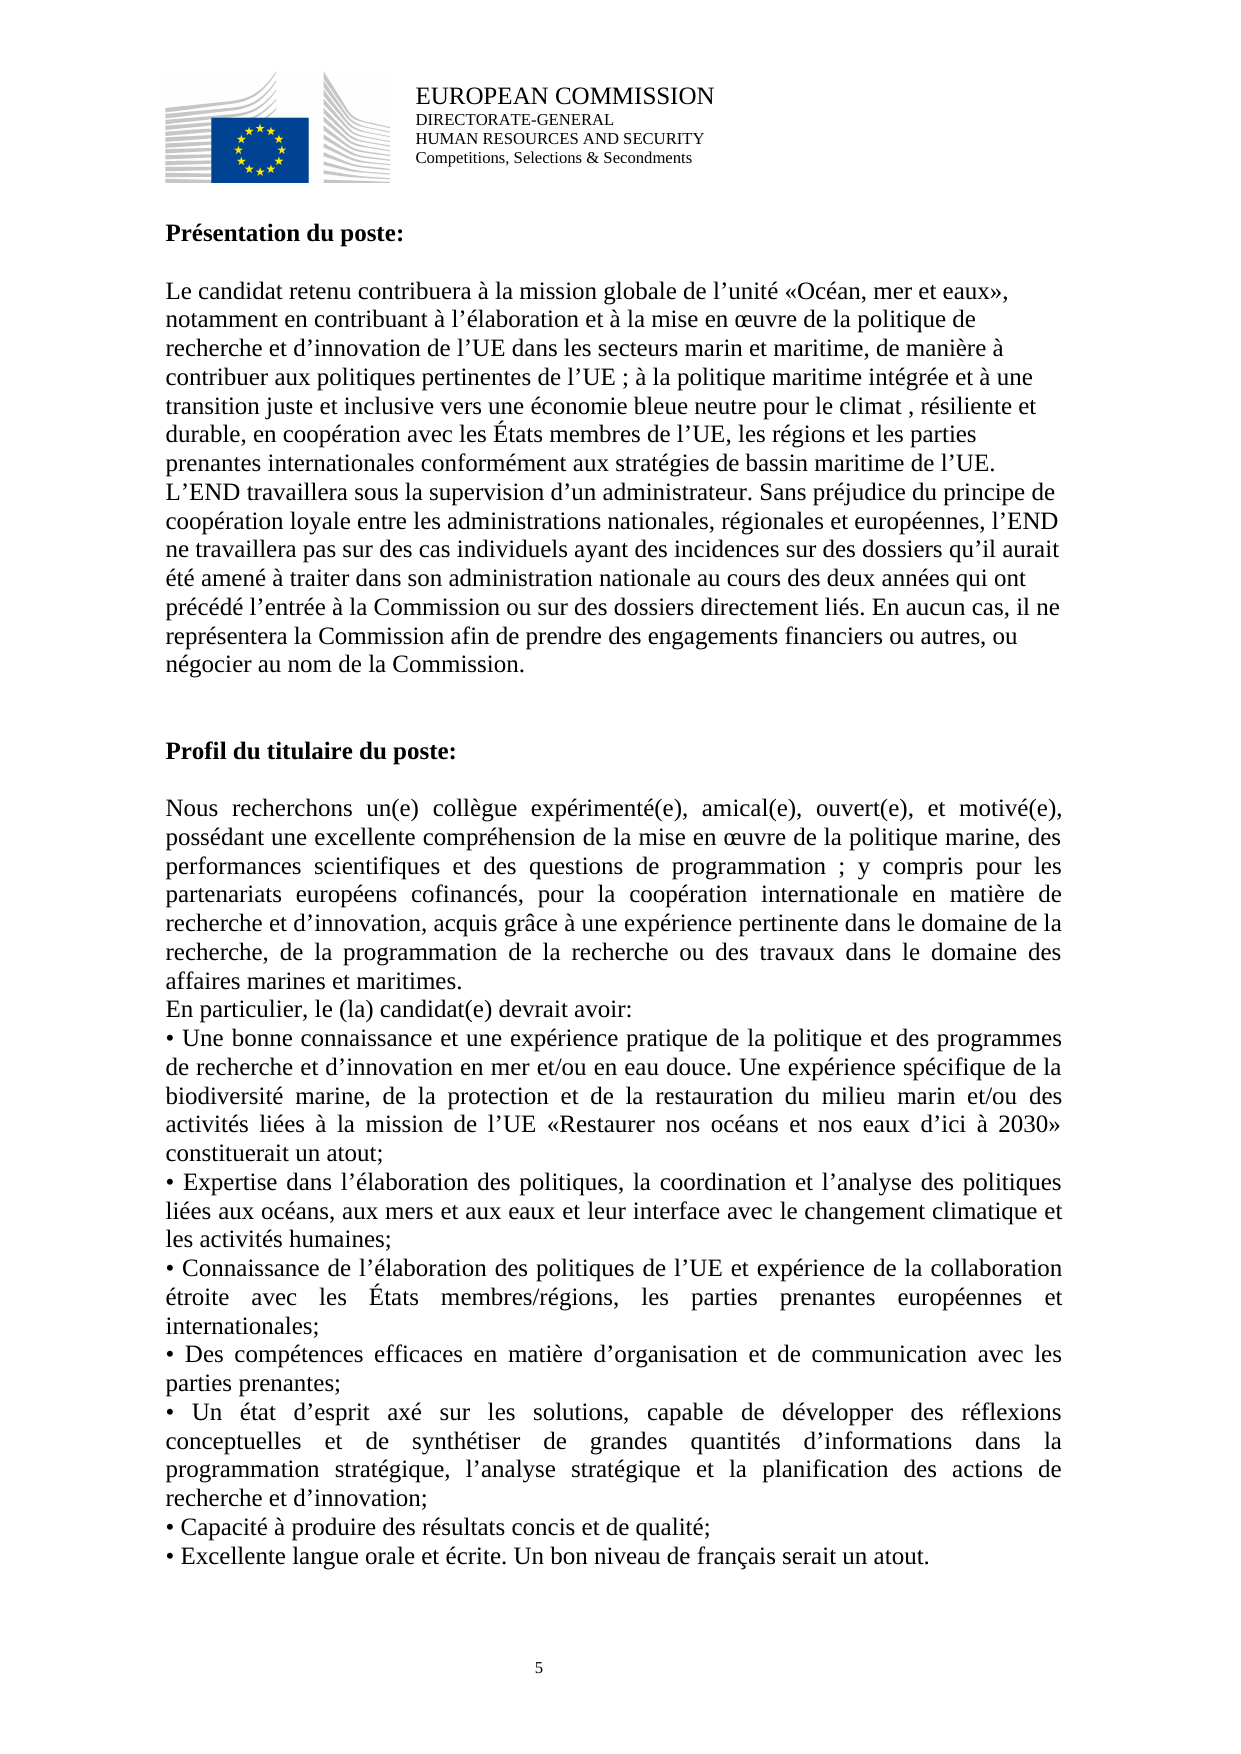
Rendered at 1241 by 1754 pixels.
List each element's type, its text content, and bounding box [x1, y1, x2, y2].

text En particulier, le (la) candidat(e) devrait avoir: [165, 994, 1063, 1023]
text Nous recherchons un(e) collègue expérimenté(e), amical(e), ouvert(e), et motivé(e), possédant une excellente compréhension de la mise en œuvre de la politique marine, des performances scientifiques et des questions de programmation ; y compris pour les partenariats européens cofinancés, pour la coopération internationale en matière de recherche et d’innovation, acquis grâce à une expérience pertinente dans le domaine de la recherche, de la programmation de la recherche ou des travaux dans le domaine des affaires marines et maritimes. [165, 793, 1063, 994]
text Le candidat retenu contribuera à la mission globale de l’unité «Océan, mer et eaux», notamment en contribuant à l’élaboration et à la mise en œuvre de la politique de recherche et d’innovation de l’UE dans les secteurs marin et maritime, de manière à contribuer aux politiques pertinentes de l’UE ; à la politique maritime intégrée et à une transition juste et inclusive vers une économie bleue neutre pour le climat , résiliente et durable, en coopération avec les États membres de l’UE, les régions et les parties prenantes internationales conformément aux stratégies de bassin maritime de l’UE. [165, 276, 1063, 477]
text Profil du titulaire du poste: [165, 736, 1063, 764]
text • Expertise dans l’élaboration des politiques, la coordination et l’analyse des politiques liées aux océans, aux mers et aux eaux et leur interface avec le changement climatique et les activités humaines; [165, 1167, 1063, 1253]
text • Connaissance de l’élaboration des politiques de l’UE et expérience de la collaboration étroite avec les États membres/régions, les parties prenantes européennes et internationales; [165, 1253, 1063, 1339]
text L’END travaillera sous la supervision d’un administrateur. Sans préjudice du principe de coopération loyale entre les administrations nationales, régionales et européennes, l’END ne travaillera pas sur des cas individuels ayant des incidences sur des dossiers qu’il aurait été amené à traiter dans son administration nationale au cours des deux années qui ont précédé l’entrée à la Commission ou sur des dossiers directement liés. En aucun cas, il ne représentera la Commission afin de prendre des engagements financiers ou autres, ou négocier au nom de la Commission. [165, 477, 1063, 678]
text • Excellente langue orale et écrite. Un bon niveau de français serait un atout. [165, 1541, 1063, 1569]
text • Capacité à produire des résultats concis et de qualité; [165, 1512, 1063, 1541]
text • Un état d’esprit axé sur les solutions, capable de développer des réflexions conceptuelles et de synthétiser de grandes quantités d’informations dans la programmation stratégique, l’analyse stratégique et la planification des actions de recherche et d’innovation; [165, 1397, 1063, 1512]
text Présentation du poste: [165, 134, 1063, 247]
text • Des compétences efficaces en matière d’organisation et de communication avec les parties prenantes; [165, 1339, 1063, 1397]
picture [165, 71, 391, 183]
text • Une bonne connaissance et une expérience pratique de la politique et des programmes de recherche et d’innovation en mer et/ou en eau douce. Une expérience spécifique de la biodiversité marine, de la protection et de la restauration du milieu marin et/ou des activités liées à la mission de l’UE «Restaurer nos océans et nos eaux d’ici à 2030» constituerait un atout; [165, 1023, 1063, 1167]
